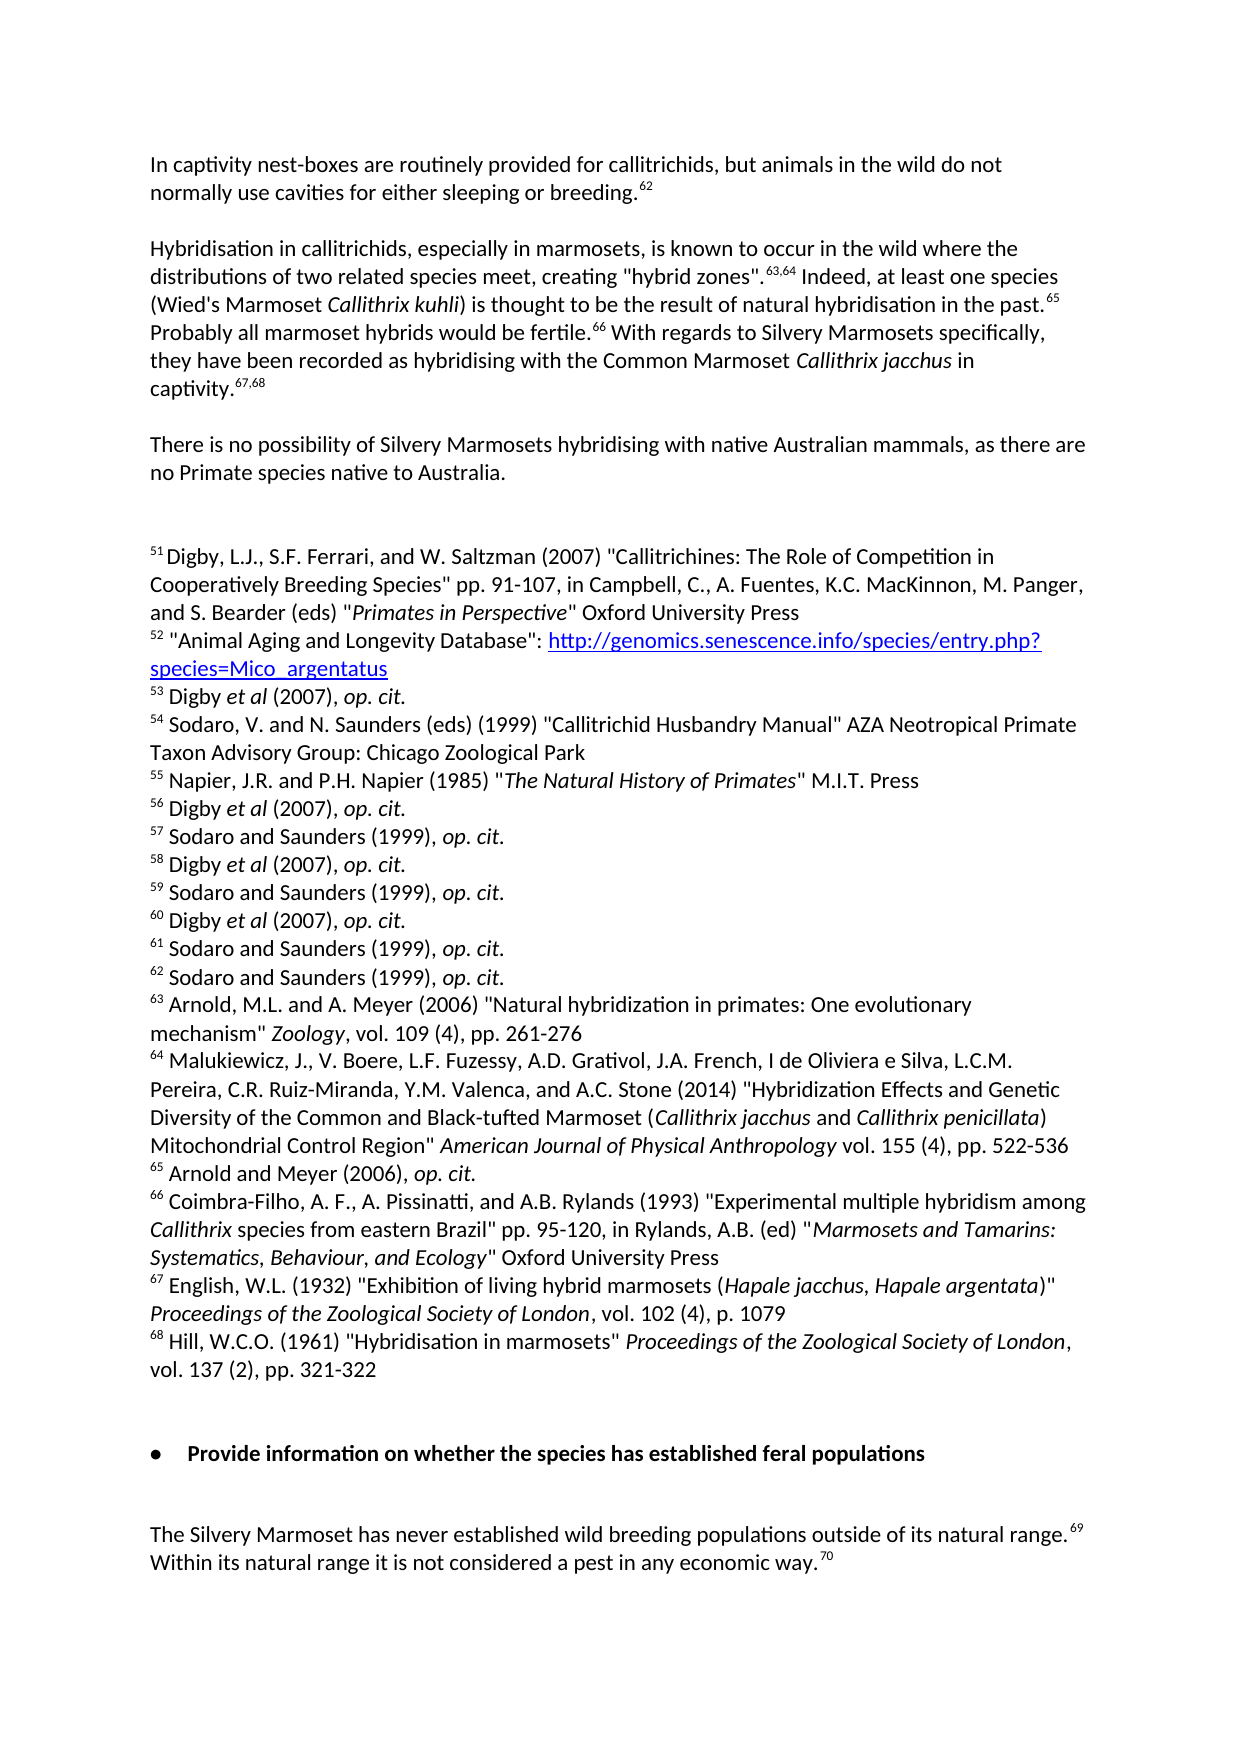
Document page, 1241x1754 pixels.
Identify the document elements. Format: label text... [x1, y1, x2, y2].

text 54 Sodaro, V. and N. Saunders (eds) (1999) "Callitrichid Husbandry Manual" AZA Neotropical Primate Taxon Advisory Group: Chicago Zoological Park [150, 710, 1090, 766]
text 58 Digby et al (2007), op. cit. [150, 851, 1090, 878]
text 55 Napier, J.R. and P.H. Napier (1985) "The Natural History of Primates" M.I.T. Press [150, 766, 1090, 794]
text 52 "Animal Aging and Longevity Database": http://genomics.senescence.info/species/entry.php?species=Mico_argentatus [150, 626, 1090, 682]
text 57 Sodaro and Saunders (1999), op. cit. [150, 822, 1090, 851]
text 62 Sodaro and Saunders (1999), op. cit. [150, 963, 1090, 991]
text 61 Sodaro and Saunders (1999), op. cit. [150, 934, 1090, 963]
list Provide information on whether the species has established feral populations [150, 1439, 1090, 1467]
text 66 Coimbra-Filho, A. F., A. Pissinatti, and A.B. Rylands (1993) "Experimental multiple hybridism among Callithrix species from eastern Brazil" pp. 95-120, in Rylands, A.B. (ed) "Marmosets and Tamarins: Systematics, Behaviour, and Ecology" Oxford University Press [150, 1187, 1090, 1271]
text 53 Digby et al (2007), op. cit. [150, 682, 1090, 710]
text 67 English, W.L. (1932) "Exhibition of living hybrid marmosets (Hapale jacchus, Hapale argentata)" Proceedings of the Zoological Society of London, vol. 102 (4), p. 1079 [150, 1271, 1090, 1327]
text The Silvery Marmoset has never established wild breeding populations outside of its natural range.69 Within its natural range it is not considered a pest in any economic way.70 [150, 1520, 1090, 1576]
text 68 Hill, W.C.O. (1961) "Hybridisation in marmosets" Proceedings of the Zoological Society of London, vol. 137 (2), pp. 321-322 [150, 1327, 1090, 1383]
text 51 Digby, L.J., S.F. Ferrari, and W. Saltzman (2007) "Callitrichines: The Role of Competition in Cooperatively Breeding Species" pp. 91-107, in Campbell, C., A. Fuentes, K.C. MacKinnon, M. Panger, and S. Bearder (eds) "Primates in Perspective" Oxford University Press [150, 542, 1090, 626]
text In captivity nest-boxes are routinely provided for callitrichids, but animals in the wild do not normally use cavities for either sleeping or breeding.62 [150, 150, 1090, 206]
text 64 Malukiewicz, J., V. Boere, L.F. Fuzessy, A.D. Grativol, J.A. French, I de Oliviera e Silva, L.C.M. Pereira, C.R. Ruiz-Miranda, Y.M. Valenca, and A.C. Stone (2014) "Hybridization Effects and Genetic Diversity of the Common and Black-tufted Marmoset (Callithrix jacchus and Callithrix penicillata) Mitochondrial Control Region" American Journal of Physical Anthropology vol. 155 (4), pp. 522-536 [150, 1047, 1090, 1159]
text 59 Sodaro and Saunders (1999), op. cit. [150, 878, 1090, 907]
text 60 Digby et al (2007), op. cit. [150, 907, 1090, 934]
text 63 Arnold, M.L. and A. Meyer (2006) "Natural hybridization in primates: One evolutionary mechanism" Zoology, vol. 109 (4), pp. 261-276 [150, 991, 1090, 1047]
text Hybridisation in callitrichids, especially in marmosets, is known to occur in the wild where the distributions of two related species meet, creating "hybrid zones".63,64 Indeed, at least one species (Wied's Marmoset Callithrix kuhli) is thought to be the result of natural hybridisation in the past.65 Probably all marmoset hybrids would be fertile.66 With regards to Silvery Marmosets specifically, they have been recorded as hybridising with the Common Marmoset Callithrix jacchus in captivity.67,68 [150, 234, 1090, 402]
text 56 Digby et al (2007), op. cit. [150, 794, 1090, 822]
text 65 Arnold and Meyer (2006), op. cit. [150, 1159, 1090, 1187]
text There is no possibility of Silvery Marmosets hybridising with native Australian mammals, as there are no Primate species native to Australia. [150, 430, 1090, 486]
